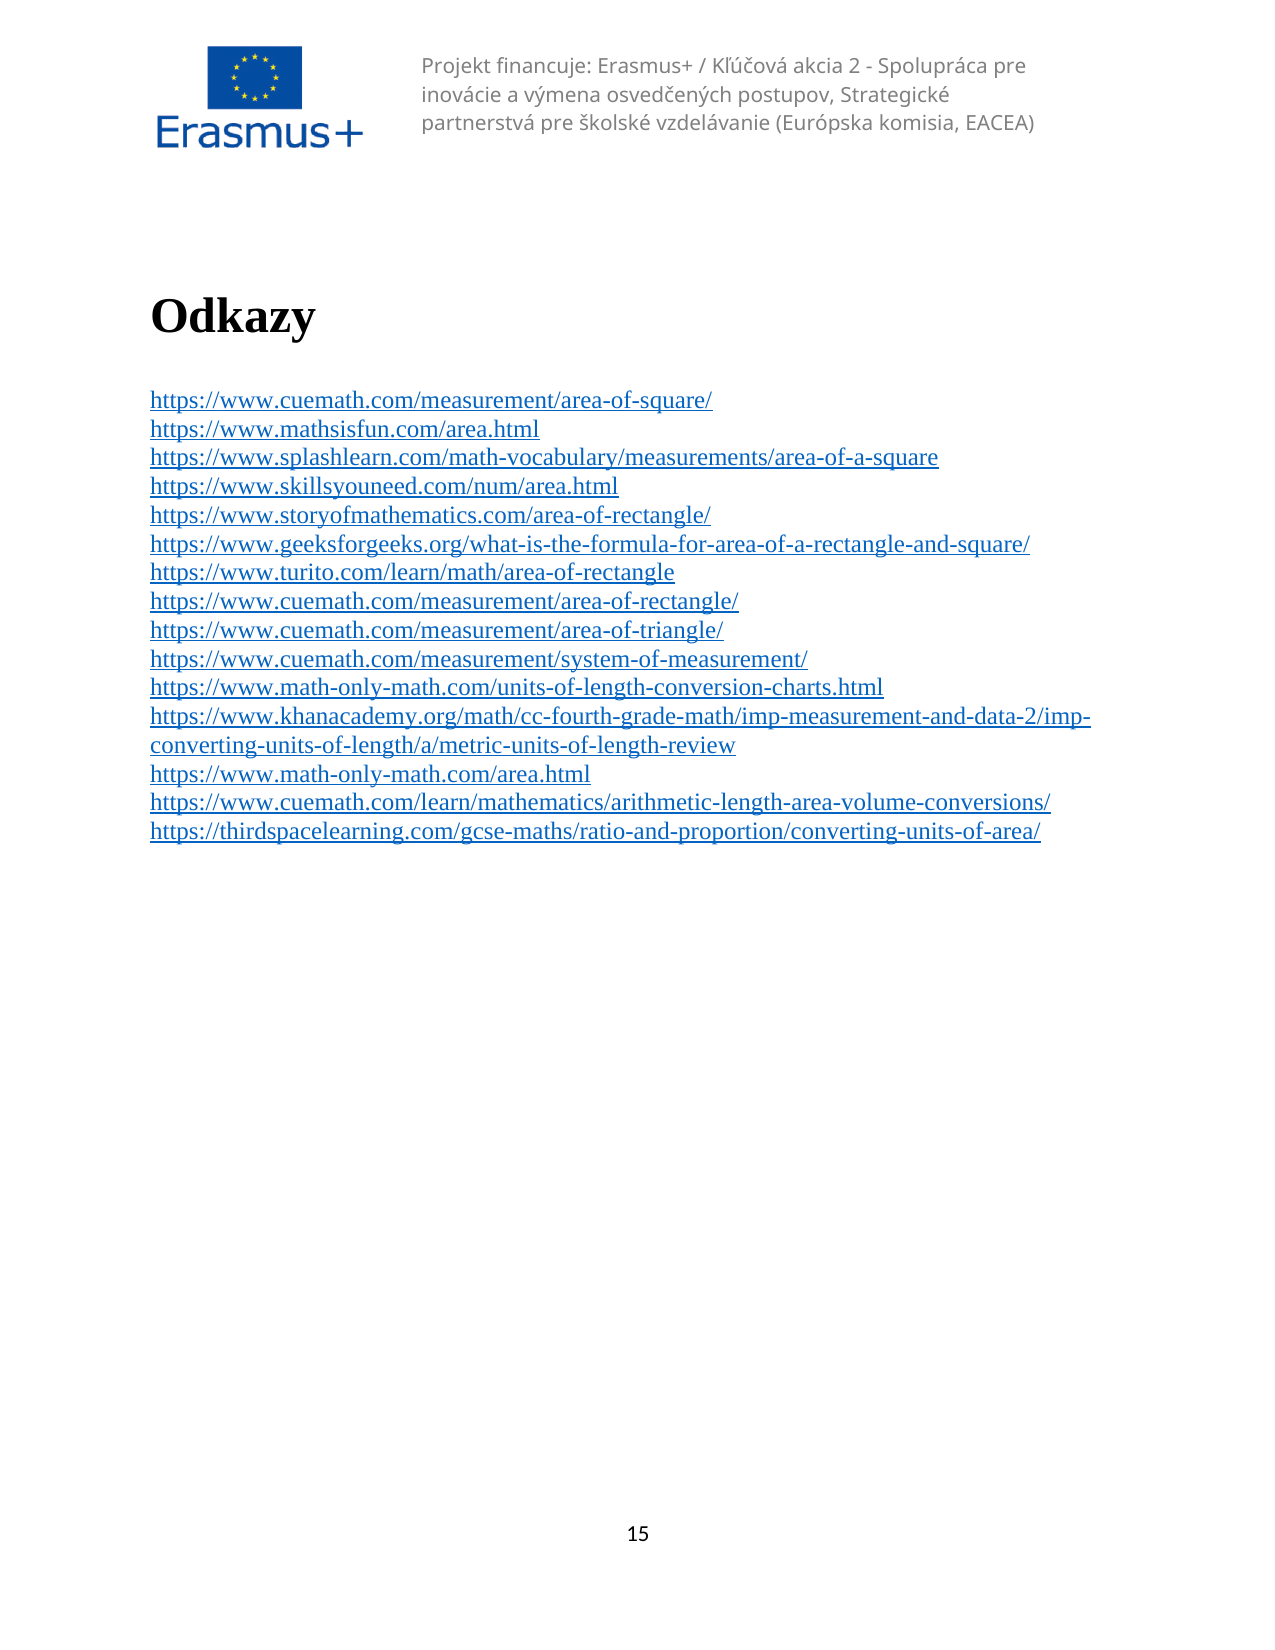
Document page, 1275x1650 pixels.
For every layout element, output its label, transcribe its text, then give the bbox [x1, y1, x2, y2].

text https://www.mathsisfun.com/area.html [150, 414, 1125, 442]
text https://www.cuemath.com/measurement/system-of-measurement/ [150, 644, 1125, 672]
picture [150, 28, 366, 150]
text https://www.skillsyouneed.com/num/area.html [150, 471, 1125, 500]
text https://www.math-only-math.com/units-of-length-conversion-charts.html [150, 672, 1125, 701]
text https://www.splashlearn.com/math-vocabulary/measurements/area-of-a-square [150, 442, 1125, 471]
text https://www.math-only-math.com/area.html [150, 759, 1125, 787]
subtitle Odkazy [150, 286, 1125, 344]
text https://www.cuemath.com/learn/mathematics/arithmetic-length-area-volume-conversions/ [150, 787, 1125, 816]
text https://www.cuemath.com/measurement/area-of-square/ [150, 385, 1125, 414]
text https://thirdspacelearning.com/gcse-maths/ratio-and-proportion/converting-units-of-area/ [150, 816, 1125, 845]
text https://www.geeksforgeeks.org/what-is-the-formula-for-area-of-a-rectangle-and-square/ [150, 529, 1125, 557]
text https://www.cuemath.com/measurement/area-of-rectangle/ [150, 586, 1125, 615]
text https://www.khanacademy.org/math/cc-fourth-grade-math/imp-measurement-and-data-2/imp-converting-units-of-length/a/metric-units-of-length-review [150, 701, 1125, 759]
text https://www.cuemath.com/measurement/area-of-triangle/ [150, 615, 1125, 644]
text https://www.turito.com/learn/math/area-of-rectangle [150, 557, 1125, 586]
text https://www.storyofmathematics.com/area-of-rectangle/ [150, 500, 1125, 529]
